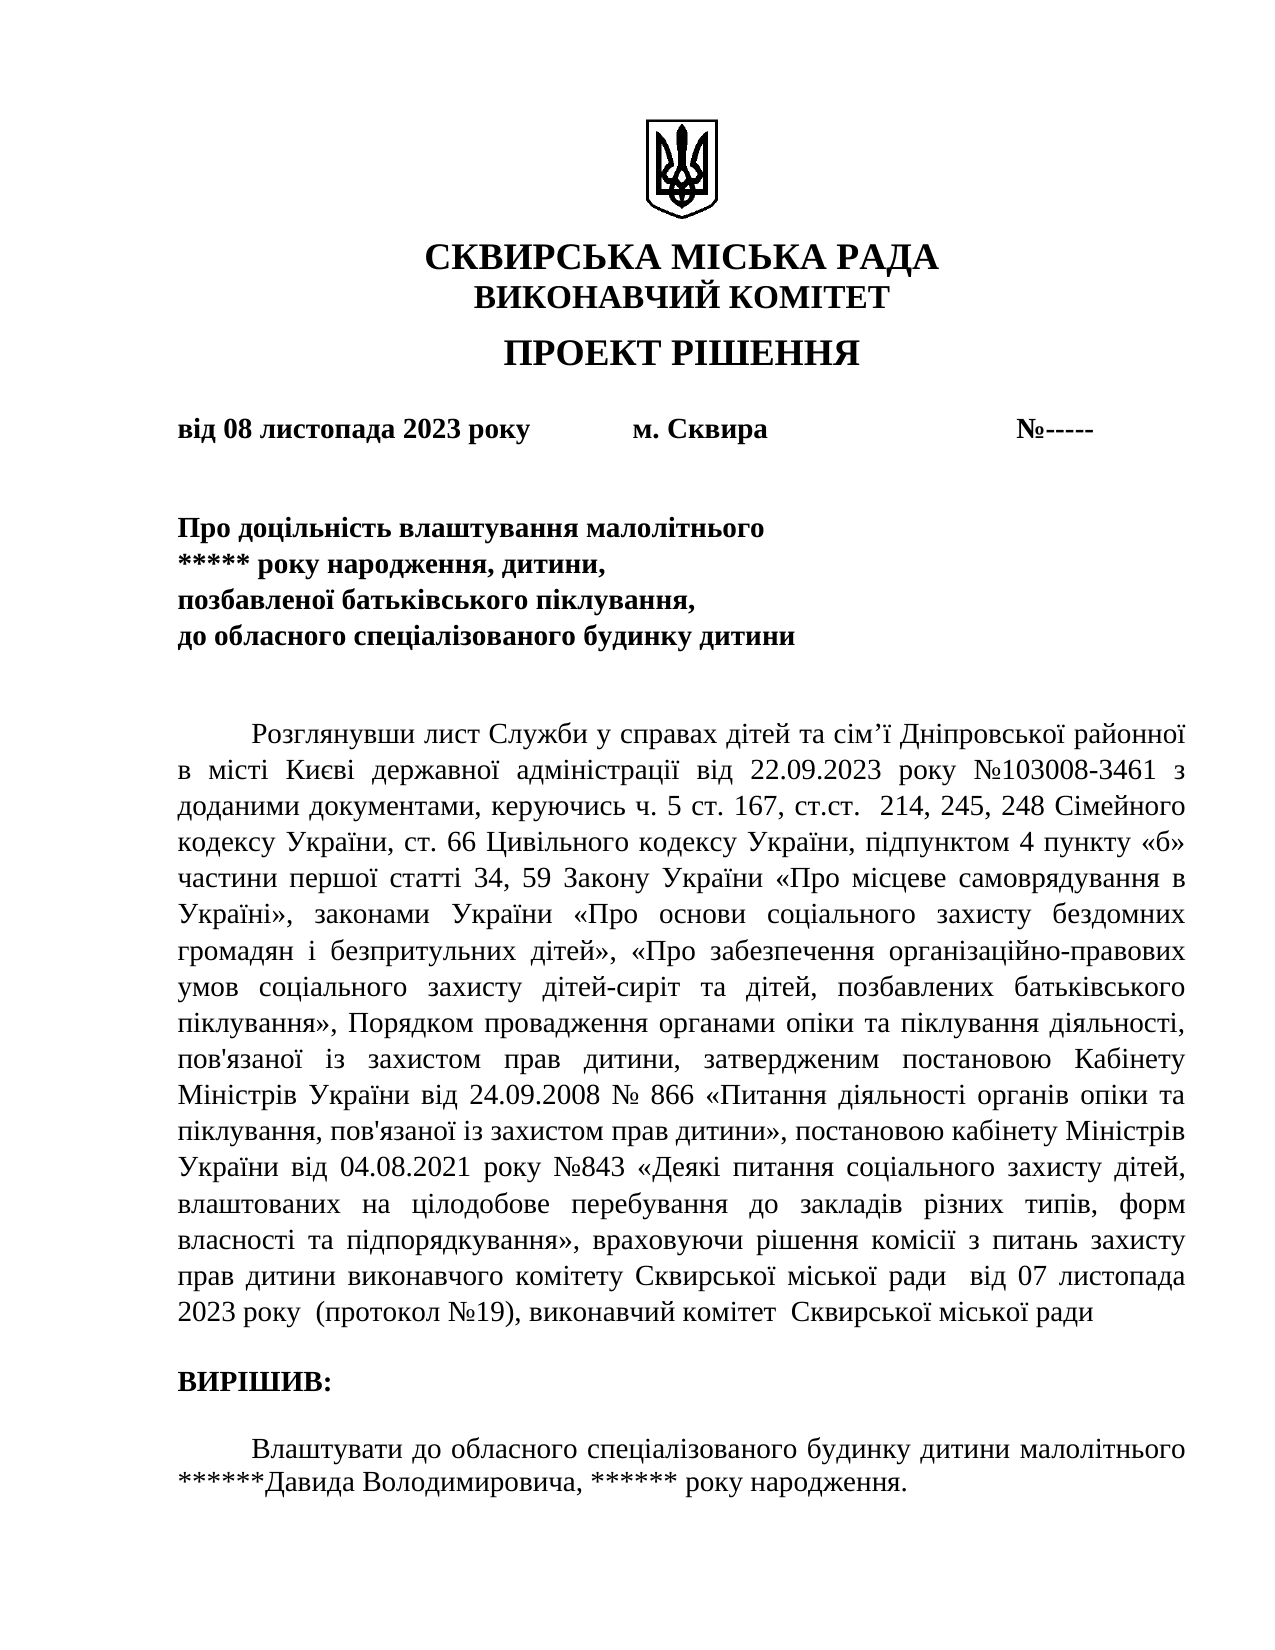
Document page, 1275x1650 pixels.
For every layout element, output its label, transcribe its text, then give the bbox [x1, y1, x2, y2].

text Влаштувати до обласного спеціалізованого будинку дитини малолітнього ******Давида Володимировича, ****** року народження. [177, 1431, 1186, 1498]
text від 08 листопада 2023 року м. Сквира №----- [177, 411, 1179, 445]
text ВИРІШИВ: [177, 1364, 1186, 1397]
picture [644, 118, 720, 220]
text до обласного спеціалізованого будинку дитини [177, 618, 1186, 652]
text Про доцільність влаштування малолітнього [177, 510, 1186, 543]
text ВИКОНАВЧИЙ КОМІТЕТ [177, 277, 1186, 316]
text СКВИРСЬКА МІСЬКА РАДА [177, 234, 1186, 277]
text Розглянувши лист Служби у справах дітей та сім’ї Дніпровської районної в місті Києві державної адміністрації від 22.09.2023 року №103008-3461 з доданими документами, керуючись ч. 5 ст. 167, ст.ст. 214, 245, 248 Сімейного кодексу України, ст. 66 Цивільного кодексу України, підпунктом 4 пункту «б» частини першої статті 34, 59 Закону України «Про місцеве самоврядування в Україні», законами України «Про основи соціального захисту бездомних громадян і безпритульних дітей», «Про забезпечення організаційно-правових умов соціального захисту дітей-сиріт та дітей, позбавлених батьківського піклування», Порядком провадження органами опіки та піклування діяльності, пов'язаної із захистом прав дитини, затвердженим постановою Кабінету Міністрів України від 24.09.2008 № 866 «Питання діяльності органів опіки та піклування, пов'язаної із захистом прав дитини», постановою кабінету Міністрів України від 04.08.2021 року №843 «Деякі питання соціального захисту дітей, влаштованих на цілодобове перебування до закладів різних типів, форм власності та підпорядкування», враховуючи рішення комісії з питань захисту прав дитини виконавчого комітету Сквирської міської ради від 07 листопада 2023 року (протокол №19), виконавчий комітет Сквирської міської ради [177, 716, 1186, 1186]
text позбавленої батьківського піклування, [177, 582, 1186, 616]
text ***** року народження, дитини, [177, 546, 1186, 579]
text Розглянувши лист Служби у справах дітей та сім’ї Дніпровської районної в місті Києві державної адміністрації від 22.09.2023 року №103008-3461 з доданими документами, керуючись ч. 5 ст. 167, ст.ст. 214, 245, 248 Сімейного кодексу України, ст. 66 Цивільного кодексу України, підпунктом 4 пункту «б» частини першої статті 34, 59 Закону України «Про місцеве самоврядування в Україні», законами України «Про основи соціального захисту бездомних громадян і безпритульних дітей», «Про забезпечення організаційно-правових умов соціального захисту дітей-сиріт та дітей, позбавлених батьківського піклування», Порядком провадження органами опіки та піклування діяльності, пов'язаної із захистом прав дитини, затвердженим постановою Кабінету Міністрів України від 24.09.2008 № 866 «Питання діяльності органів опіки та піклування, пов'язаної із захистом прав дитини», постановою кабінету Міністрів України від 04.08.2021 року №843 «Деякі питання соціального захисту дітей, влаштованих на цілодобове перебування до закладів різних типів, форм власності та підпорядкування», враховуючи рішення комісії з питань захисту прав дитини виконавчого комітету Сквирської міської ради від 07 листопада 2023 року (протокол №19), виконавчий комітет Сквирської міської ради [177, 1219, 1186, 1328]
text ПРОЕКТ РІШЕННЯ [177, 330, 1186, 373]
